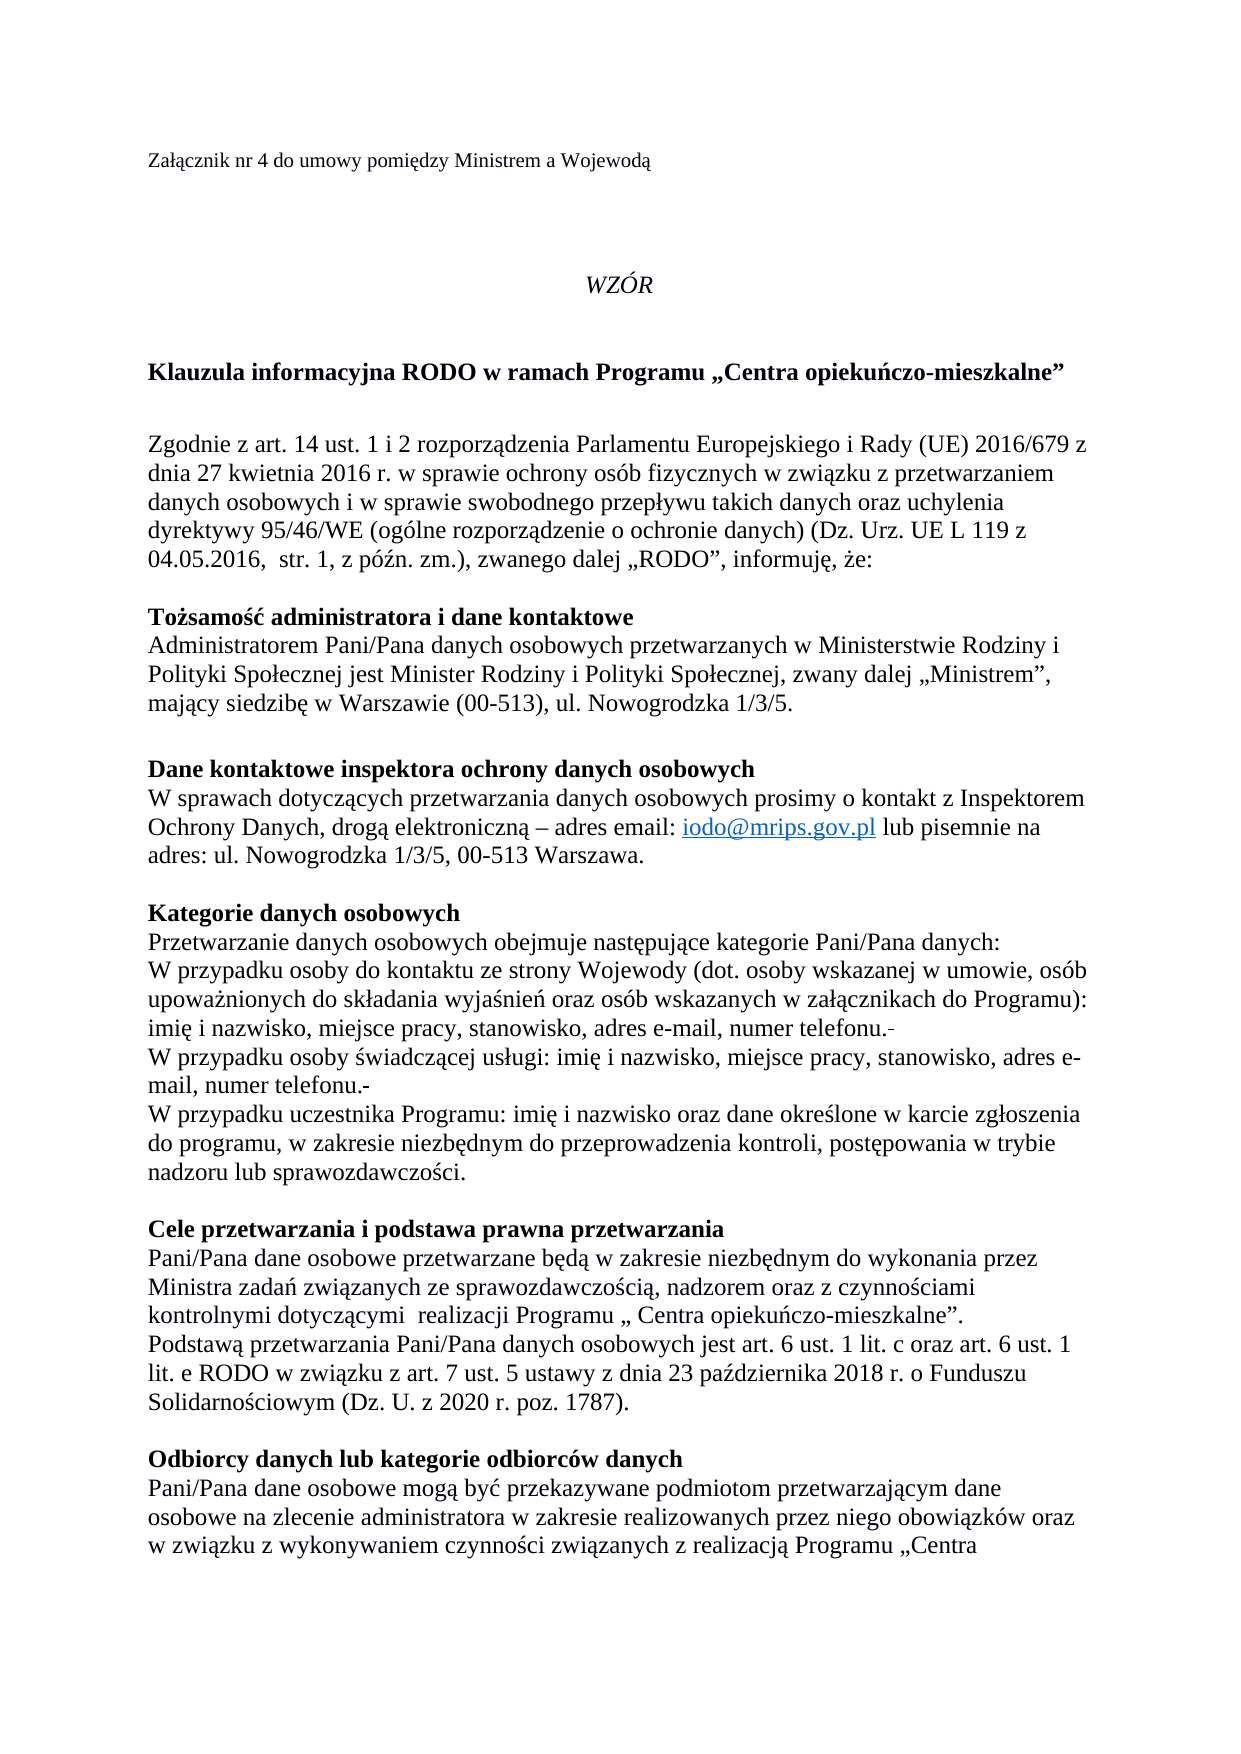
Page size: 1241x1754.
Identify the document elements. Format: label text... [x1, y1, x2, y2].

text Podstawą przetwarzania Pani/Pana danych osobowych jest art. 6 ust. 1 lit. c oraz art. 6 ust. 1 lit. e RODO w związku z art. 7 ust. 5 ustawy z dnia 23 października 2018 r. o Funduszu Solidarnościowym (Dz. U. z 2020 r. poz. 1787). [148, 1329, 1093, 1416]
text W przypadku uczestnika Programu: imię i nazwisko oraz dane określone w karcie zgłoszenia do programu, w zakresie niezbędnym do przeprowadzenia kontroli, postępowania w trybie nadzoru lub sprawozdawczości. [148, 1099, 1093, 1186]
text Kategorie danych osobowych [148, 898, 1093, 927]
text Przetwarzanie danych osobowych obejmuje następujące kategorie Pani/Pana danych: [148, 927, 1093, 956]
text W przypadku osoby do kontaktu ze strony Wojewody (dot. osoby wskazanej w umowie, osób upoważnionych do składania wyjaśnień oraz osób wskazanych w załącznikach do Programu): imię i nazwisko, miejsce pracy, stanowisko, adres e-mail, numer telefonu. [148, 956, 1093, 1042]
text Dane kontaktowe inspektora ochrony danych osobowych [148, 754, 1093, 783]
text Klauzula informacyjna RODO w ramach Programu „Centra opiekuńczo-mieszkalne” [148, 357, 1093, 386]
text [148, 1473, 1093, 1559]
text W sprawach dotyczących przetwarzania danych osobowych prosimy o kontakt z Inspektorem Ochrony Danych, drogą elektroniczną – adres email: iodo@mrips.gov.pl lub pisemnie na adres: ul. Nowogrodzka 1/3/5, 00-513 Warszawa. [148, 783, 1093, 869]
text WZÓR [148, 270, 1093, 299]
text Administratorem Pani/Pana danych osobowych przetwarzanych w Ministerstwie Rodziny i Polityki Społecznej jest Minister Rodziny i Polityki Społecznej, zwany dalej „Ministrem”, mający siedzibę w Warszawie (00-513), ul. Nowogrodzka 1/3/5. [148, 631, 1093, 717]
text Tożsamość administratora i dane kontaktowe [148, 602, 1093, 631]
text W przypadku osoby świadczącej usługi: imię i nazwisko, miejsce pracy, stanowisko, adres e-mail, numer telefonu. [148, 1042, 1093, 1099]
text Pani/Pana dane osobowe przetwarzane będą w zakresie niezbędnym do wykonania przez Ministra zadań związanych ze sprawozdawczością, nadzorem oraz z czynnościami kontrolnymi dotyczącymi realizacji Programu „ Centra opiekuńczo-mieszkalne”. [148, 1243, 1093, 1329]
text Załącznik nr 4 do umowy pomiędzy Ministrem a Wojewodą [148, 148, 1093, 172]
text Cele przetwarzania i podstawa prawna przetwarzania [148, 1214, 1093, 1243]
text Zgodnie z art. 14 ust. 1 i 2 rozporządzenia Parlamentu Europejskiego i Rady (UE) 2016/679 z dnia 27 kwietnia 2016 r. w sprawie ochrony osób fizycznych w związku z przetwarzaniem danych osobowych i w sprawie swobodnego przepływu takich danych oraz uchylenia dyrektywy 95/46/WE (ogólne rozporządzenie o ochronie danych) (Dz. Urz. UE L 119 z 04.05.2016, str. 1, z późn. zm.), zwanego dalej „RODO”, informuję, że: [148, 429, 1093, 573]
text Odbiorcy danych lub kategorie odbiorców danych [148, 1444, 1093, 1473]
